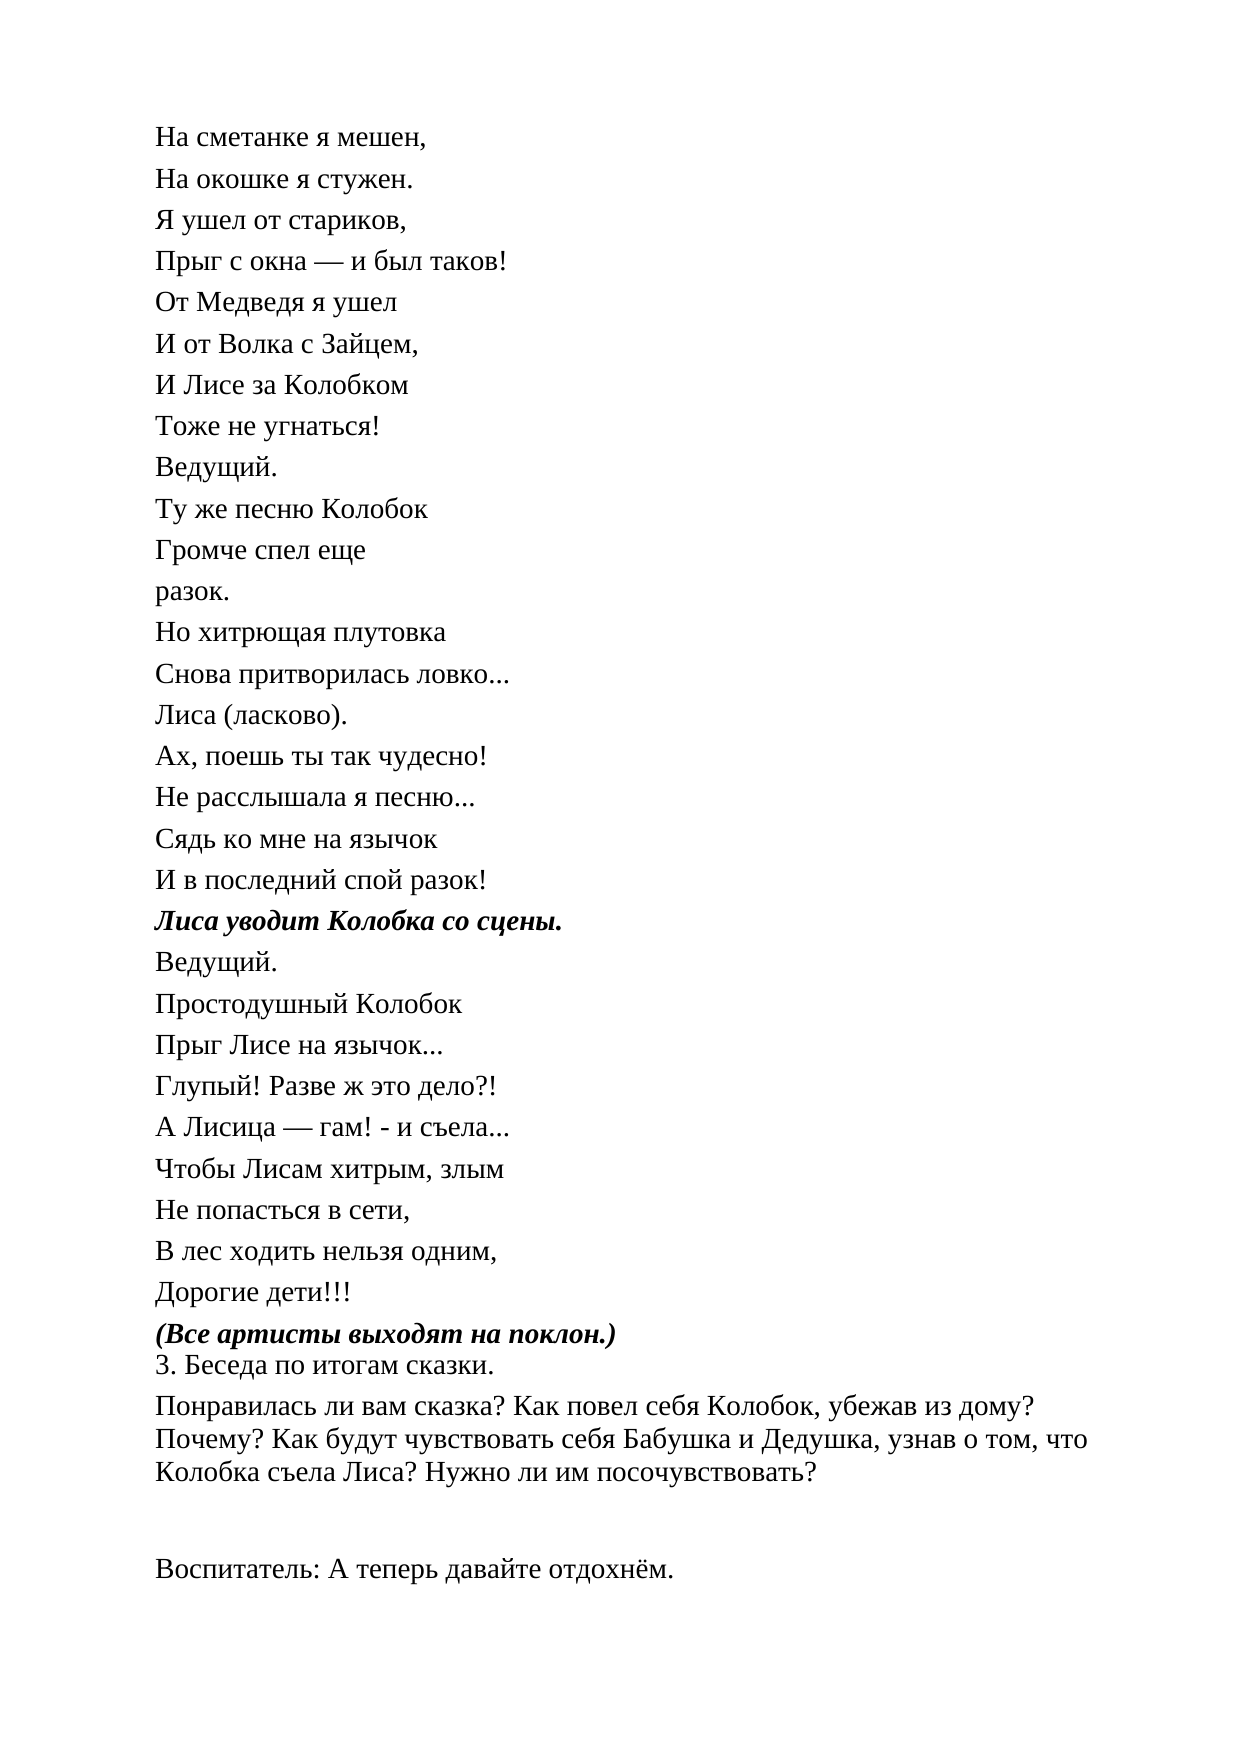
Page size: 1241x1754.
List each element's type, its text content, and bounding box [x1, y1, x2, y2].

text В лес ходить нельзя одним, [155, 1228, 1098, 1269]
text Но хитрющая плутовка Снова притворилась ловко... [155, 609, 513, 691]
text Ту же песню Колобок Громче спел еще разок. [155, 485, 448, 609]
text И Лисе за Колобком Тоже не угнаться! [155, 361, 433, 444]
text Чтобы Лисам хитрым, злым Не попасться в сети, [155, 1145, 513, 1228]
text От Медведя я ушел И от Волка с Зайцем, [155, 279, 433, 361]
text Глупый! Разве ж это дело?! [155, 1063, 1098, 1104]
text На сметанке я мешен, [155, 114, 1098, 155]
text Лиса (ласково). [155, 691, 1098, 733]
text Лиса уводит Колобка со сцены. [155, 898, 1098, 939]
text 3. Беседа по итогам сказки. [155, 1351, 1098, 1381]
text Воспитатель: А теперь давайте отдохнём. [155, 1555, 674, 1584]
text Сядь ко мне на язычок И в последний спой разок! [155, 815, 513, 898]
text (Все артисты выходят на поклон.) [155, 1310, 1098, 1351]
text Прыг с окна — и был таков! [155, 238, 1098, 279]
text Ведущий. [155, 444, 1098, 485]
text Простодушный Колобок Прыг Лисе на язычок... [155, 980, 513, 1063]
text Не расслышала я песню... [155, 774, 1098, 815]
text Ах, поешь ты так чудесно! [155, 733, 1098, 774]
text Ведущий. [155, 939, 1098, 980]
text На окошке я стужен. [155, 155, 1098, 196]
text Понравилась ли вам сказка? Как повел себя Колобок, убежав из дому? Почему? Как будут чувствовать себя Бабушка и Дедушка, узнав о том, что Колобка съела Лиса? Нужно ли им посочувствовать? [155, 1389, 1098, 1488]
text Дорогие дети!!! [155, 1269, 1098, 1310]
text Я ушел от стариков, [155, 196, 1098, 238]
text А Лисица — гам! - и съела... [155, 1104, 1098, 1145]
